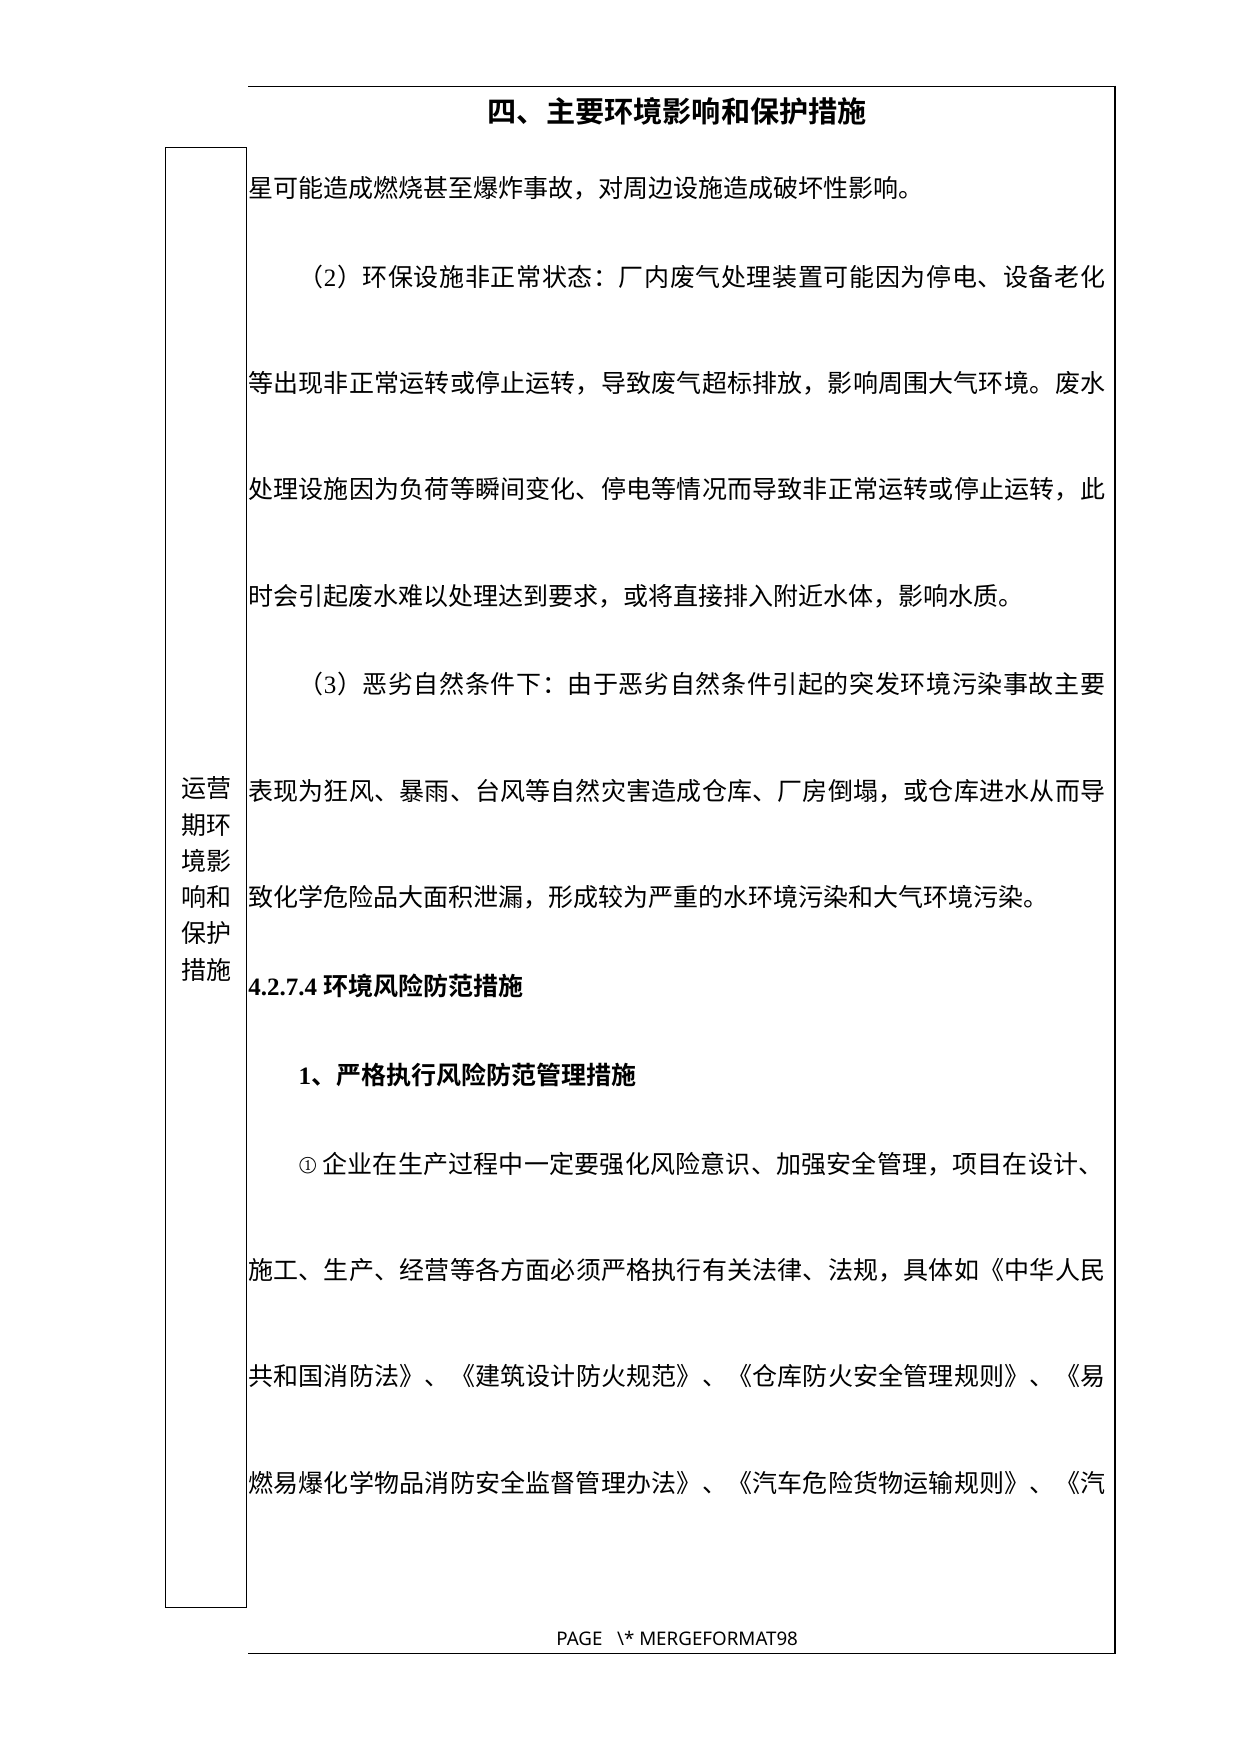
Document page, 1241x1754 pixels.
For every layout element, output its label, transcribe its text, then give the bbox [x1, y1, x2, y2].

text （2）环保设施非正常状态：厂内废气处理装置可能因为停电、设备老化等出现非正常运转或停止运转，导致废气超标排放，影响周围大气环境。废水处理设施因为负荷等瞬间变化、停电等情况而导致非正常运转或停止运转，此时会引起废水难以处理达到要求，或将直接排入附近水体，影响水质。 [248, 240, 1106, 629]
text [248, 151, 1106, 222]
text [248, 1127, 1106, 1517]
text （3）恶劣自然条件下：由于恶劣自然条件引起的突发环境污染事故主要表现为狂风、暴雨、台风等自然灾害造成仓库、厂房倒塌，或仓库进水从而导致化学危险品大面积泄漏，形成较为严重的水环境污染和大气环境污染。 [248, 648, 1106, 931]
text 1、严格执行风险防范管理措施 [248, 1038, 1106, 1109]
text 4.2.7.4 环境风险防范措施 [248, 949, 1106, 1020]
